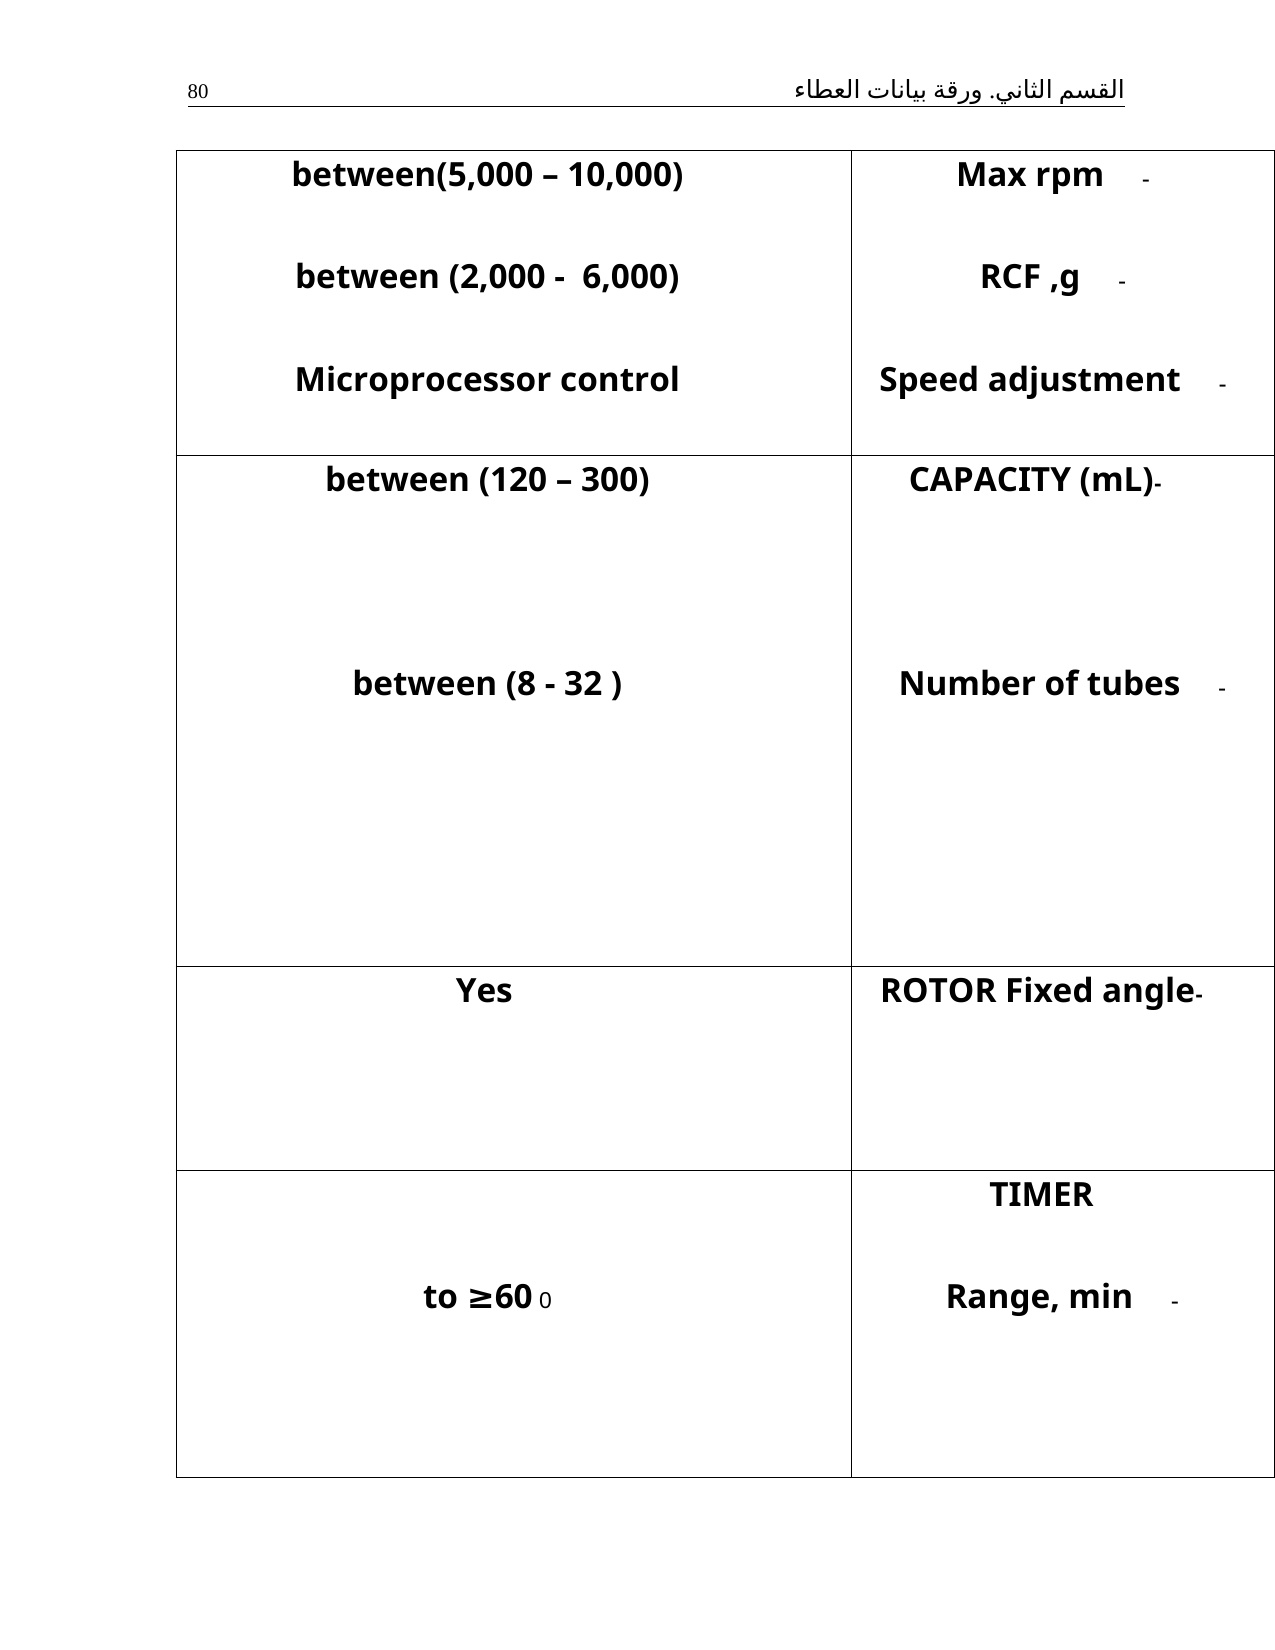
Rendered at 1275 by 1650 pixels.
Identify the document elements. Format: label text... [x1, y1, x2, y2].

table_cell between (120 – 300) between (8 - 32 ) [177, 456, 851, 966]
table_cell -ROTOR Fixed angle [852, 967, 1274, 1170]
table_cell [852, 151, 1274, 455]
table_cell -CAPACITY (mL) Number of tubes [852, 456, 1274, 966]
table_cell Yes [177, 967, 851, 1170]
table_cell 0 to ≥60 [177, 1171, 851, 1477]
table_cell TIMER Range, min [852, 1171, 1274, 1477]
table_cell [177, 151, 851, 455]
